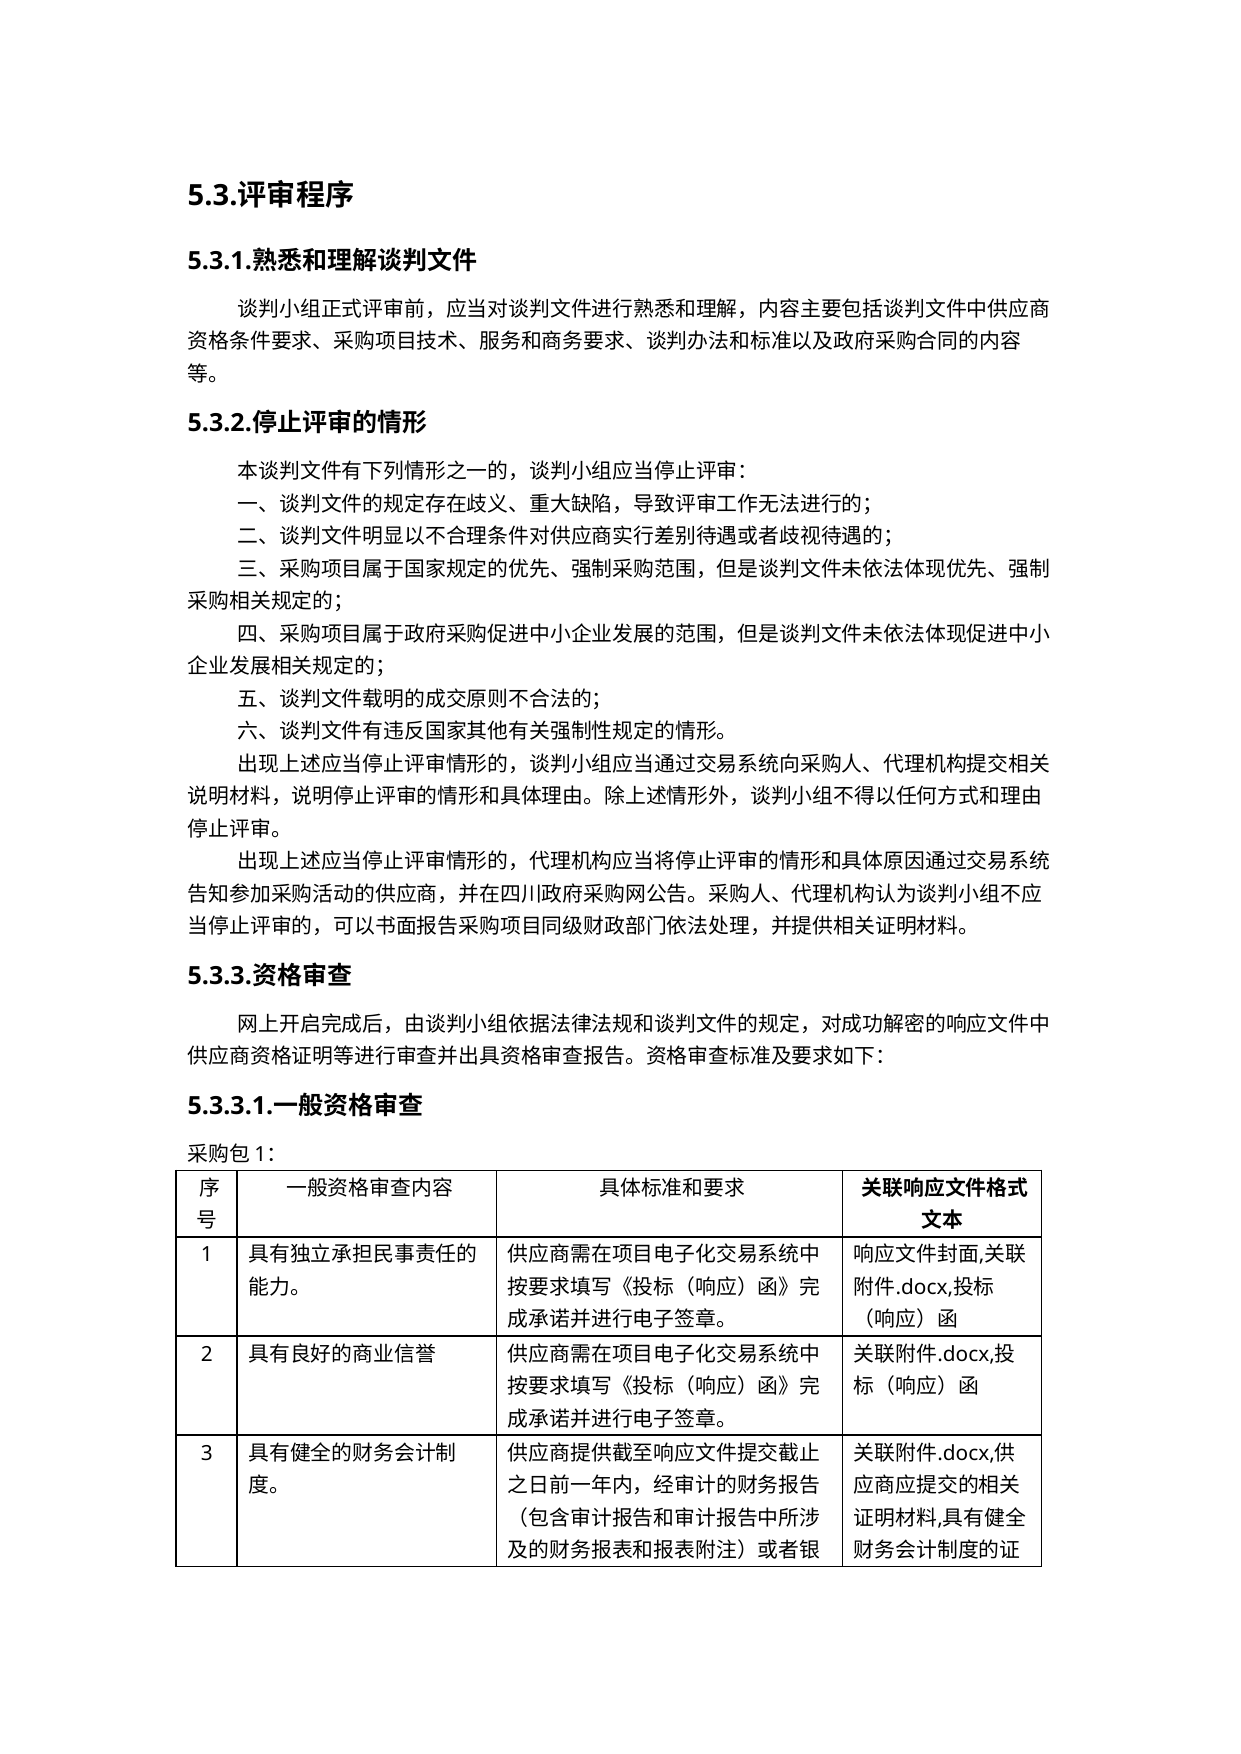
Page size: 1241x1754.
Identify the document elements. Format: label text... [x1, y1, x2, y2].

table_cell 供应商需在项目电子化交易系统中按要求填写《投标（响应）函》完成承诺并进行电子签章。 [497, 1238, 842, 1335]
text 5.3.3.1.一般资格审查 [187, 1072, 1053, 1137]
text 5.3.2.停止评审的情形 [187, 389, 1053, 454]
text 5.3.评审程序 [187, 162, 1053, 227]
text 5.3.3.资格审查 [187, 942, 1053, 1007]
table_cell 具有独立承担民事责任的能力。 [238, 1238, 496, 1335]
text 二、谈判文件明显以不合理条件对供应商实行差别待遇或者歧视待遇的； [187, 519, 1053, 552]
table_header 一般资格审查内容 [238, 1171, 496, 1236]
text 四、采购项目属于政府采购促进中小企业发展的范围，但是谈判文件未依法体现促进中小企业发展相关规定的； [187, 617, 1053, 682]
text 一、谈判文件的规定存在歧义、重大缺陷，导致评审工作无法进行的； [187, 487, 1053, 519]
text 六、谈判文件有违反国家其他有关强制性规定的情形。 [187, 714, 1053, 747]
text 网上开启完成后，由谈判小组依据法律法规和谈判文件的规定，对成功解密的响应文件中供应商资格证明等进行审查并出具资格审查报告。资格审查标准及要求如下： [187, 1007, 1053, 1072]
table_cell 关联附件.docx,投标（响应）函 [843, 1337, 1041, 1434]
text 本谈判文件有下列情形之一的，谈判小组应当停止评审： [187, 454, 1053, 487]
table_cell 具有健全的财务会计制度。 [238, 1436, 496, 1566]
text 五、谈判文件载明的成交原则不合法的； [187, 682, 1053, 714]
table_cell 响应文件封面,关联附件.docx,投标（响应）函 [843, 1238, 1041, 1335]
text 出现上述应当停止评审情形的，代理机构应当将停止评审的情形和具体原因通过交易系统告知参加采购活动的供应商，并在四川政府采购网公告。采购人、代理机构认为谈判小组不应当停止评审的，可以书面报告采购项目同级财政部门依法处理，并提供相关证明材料。 [187, 844, 1053, 942]
table_cell 具有良好的商业信誉 [238, 1337, 496, 1434]
table_header 关联响应文件格式文本 [843, 1171, 1041, 1236]
text 谈判小组正式评审前，应当对谈判文件进行熟悉和理解，内容主要包括谈判文件中供应商资格条件要求、采购项目技术、服务和商务要求、谈判办法和标准以及政府采购合同的内容等。 [187, 292, 1053, 389]
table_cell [843, 1436, 1041, 1566]
text 三、采购项目属于国家规定的优先、强制采购范围，但是谈判文件未依法体现优先、强制采购相关规定的； [187, 552, 1053, 617]
text 5.3.1.熟悉和理解谈判文件 [187, 227, 1053, 292]
table_cell 1 [177, 1238, 236, 1335]
table_cell 3 [177, 1436, 236, 1566]
text 出现上述应当停止评审情形的，谈判小组应当通过交易系统向采购人、代理机构提交相关说明材料，说明停止评审的情形和具体理由。除上述情形外，谈判小组不得以任何方式和理由停止评审。 [187, 747, 1053, 844]
table_cell 供应商需在项目电子化交易系统中按要求填写《投标（响应）函》完成承诺并进行电子签章。 [497, 1337, 842, 1434]
table_header 具体标准和要求 [497, 1171, 842, 1236]
table_header 序号 [177, 1171, 236, 1236]
table_cell 2 [177, 1337, 236, 1434]
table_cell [497, 1436, 842, 1566]
text 采购包1： [187, 1137, 1053, 1169]
